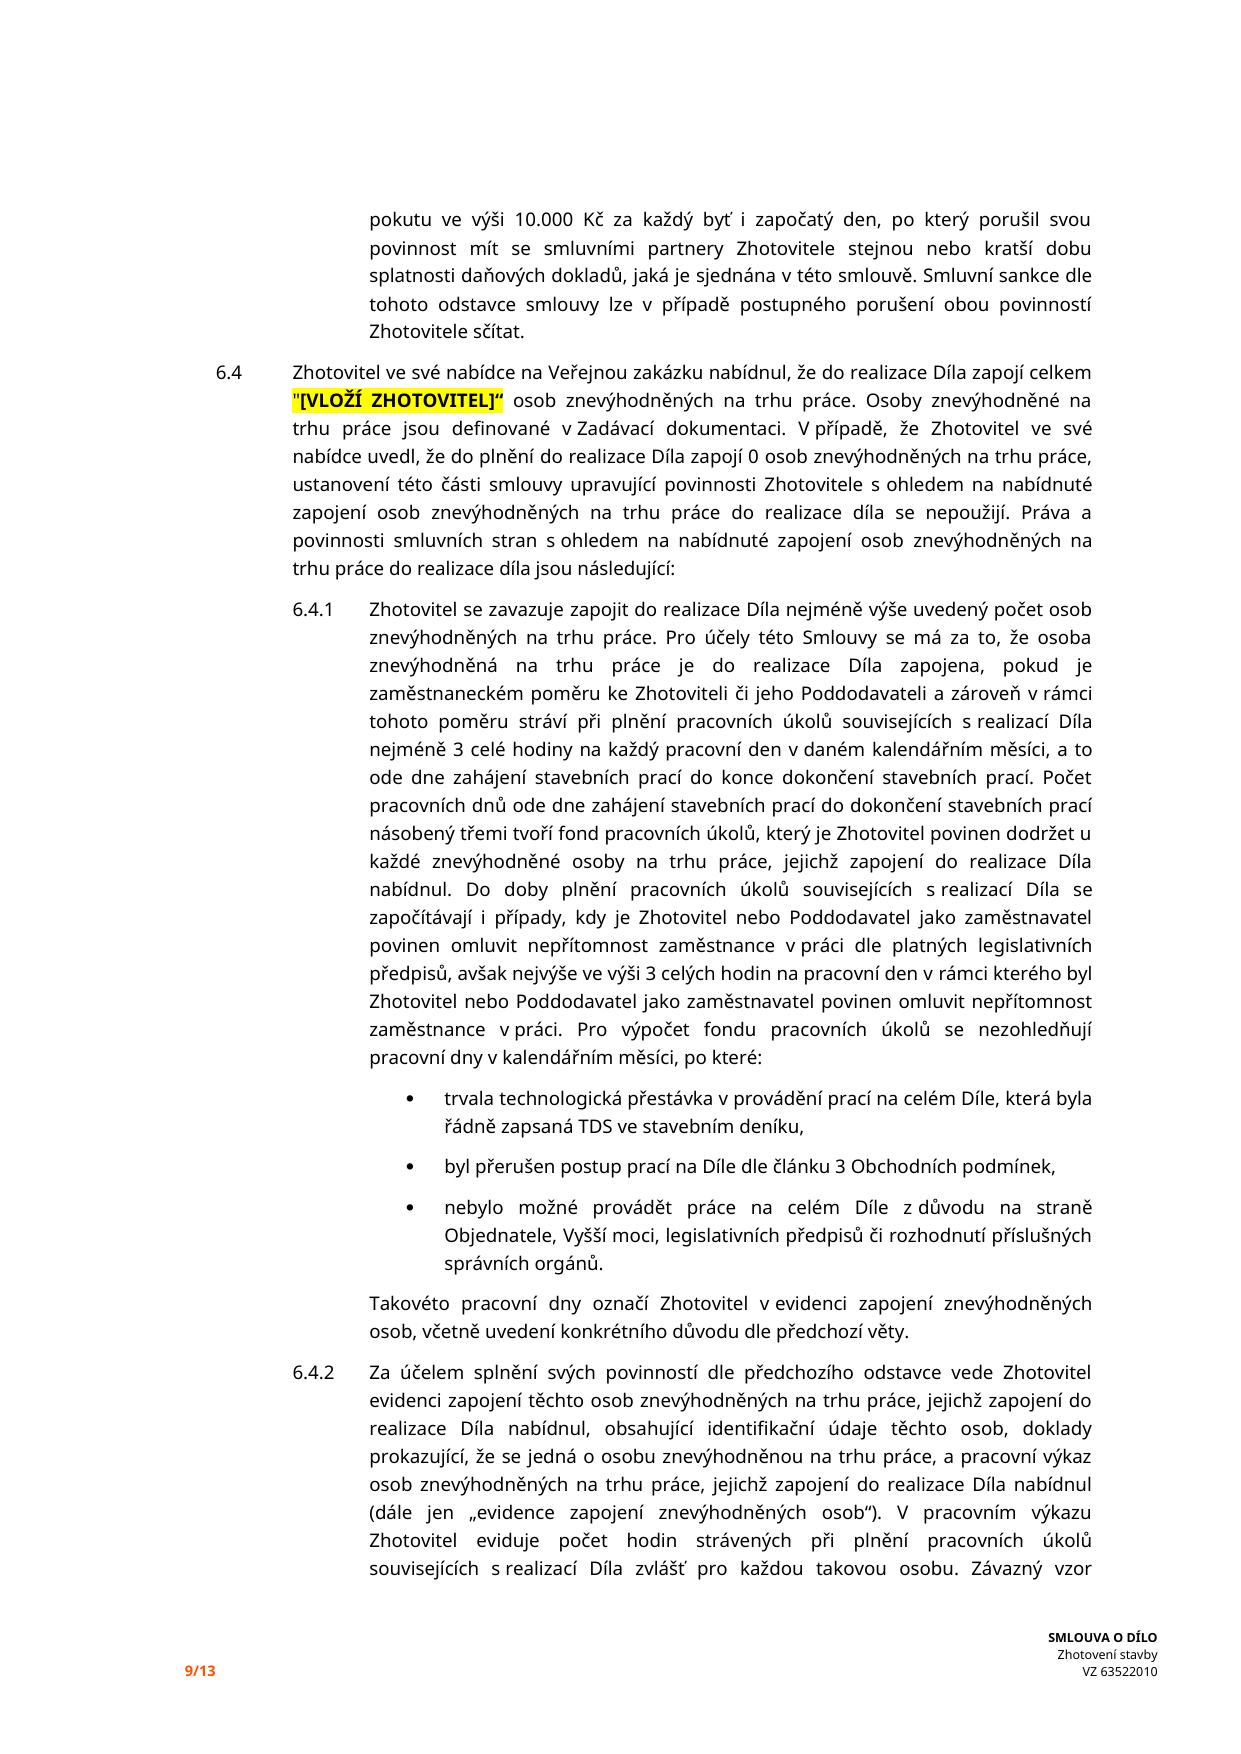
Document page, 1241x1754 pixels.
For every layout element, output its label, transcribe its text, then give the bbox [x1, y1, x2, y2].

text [292, 207, 1093, 344]
text Zhotovitel ve své nabídce na Veřejnou zakázku nabídnul, že do realizace Díla zapojí celkem "[VLOŽÍ ZHOTOVITEL]“ osob znevýhodněných na trhu práce. Osoby znevýhodněné na trhu práce jsou definované v Zadávací dokumentaci. V případě, že Zhotovitel ve své nabídce uvedl, že do plnění do realizace Díla zapojí 0 osob znevýhodněných na trhu práce, ustanovení této části smlouvy upravující povinnosti Zhotovitele s ohledem na nabídnuté zapojení osob znevýhodněných na trhu práce do realizace díla se nepoužijí. Práva a povinnosti smluvních stran s ohledem na nabídnuté zapojení osob znevýhodněných na trhu práce do realizace díla jsou následující: [216, 359, 1093, 581]
list nebylo možné provádět práce na celém Díle z důvodu na straně Objednatele, Vyšší moci, legislativních předpisů či rozhodnutí příslušných správních orgánů. [407, 1194, 1093, 1276]
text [292, 1359, 1093, 1581]
list Takovéto pracovní dny označí Zhotovitel v evidenci zapojení znevýhodněných osob, včetně uvedení konkrétního důvodu dle předchozí věty. [369, 1291, 1093, 1344]
list Zhotovitel se zavazuje zapojit do realizace Díla nejméně výše uvedený počet osob znevýhodněných na trhu práce. Pro účely této Smlouvy se má za to, že osoba znevýhodněná na trhu práce je do realizace Díla zapojena, pokud je zaměstnaneckém poměru ke Zhotoviteli či jeho Poddodavateli a zároveň v rámci tohoto poměru stráví při plnění pracovních úkolů souvisejících s realizací Díla nejméně 3 celé hodiny na každý pracovní den v daném kalendářním měsíci, a to ode dne zahájení stavebních prací do konce dokončení stavebních prací. Počet pracovních dnů ode dne zahájení stavebních prací do dokončení stavebních prací násobený třemi tvoří fond pracovních úkolů, který je Zhotovitel povinen dodržet u každé znevýhodněné osoby na trhu práce, jejichž zapojení do realizace Díla nabídnul. Do doby plnění pracovních úkolů souvisejících s realizací Díla se započítávají i případy, kdy je Zhotovitel nebo Poddodavatel jako zaměstnavatel povinen omluvit nepřítomnost zaměstnance v práci dle platných legislativních předpisů, avšak nejvýše ve výši 3 celých hodin na pracovní den v rámci kterého byl Zhotovitel nebo Poddodavatel jako zaměstnavatel povinen omluvit nepřítomnost zaměstnance v práci. Pro výpočet fondu pracovních úkolů se nezohledňují pracovní dny v kalendářním měsíci, po které: [292, 596, 1093, 1070]
list byl přerušen postup prací na Díle dle článku 3 Obchodních podmínek, [407, 1153, 1093, 1179]
list trvala technologická přestávka v provádění prací na celém Díle, která byla řádně zapsaná TDS ve stavebním deníku, [407, 1085, 1093, 1138]
